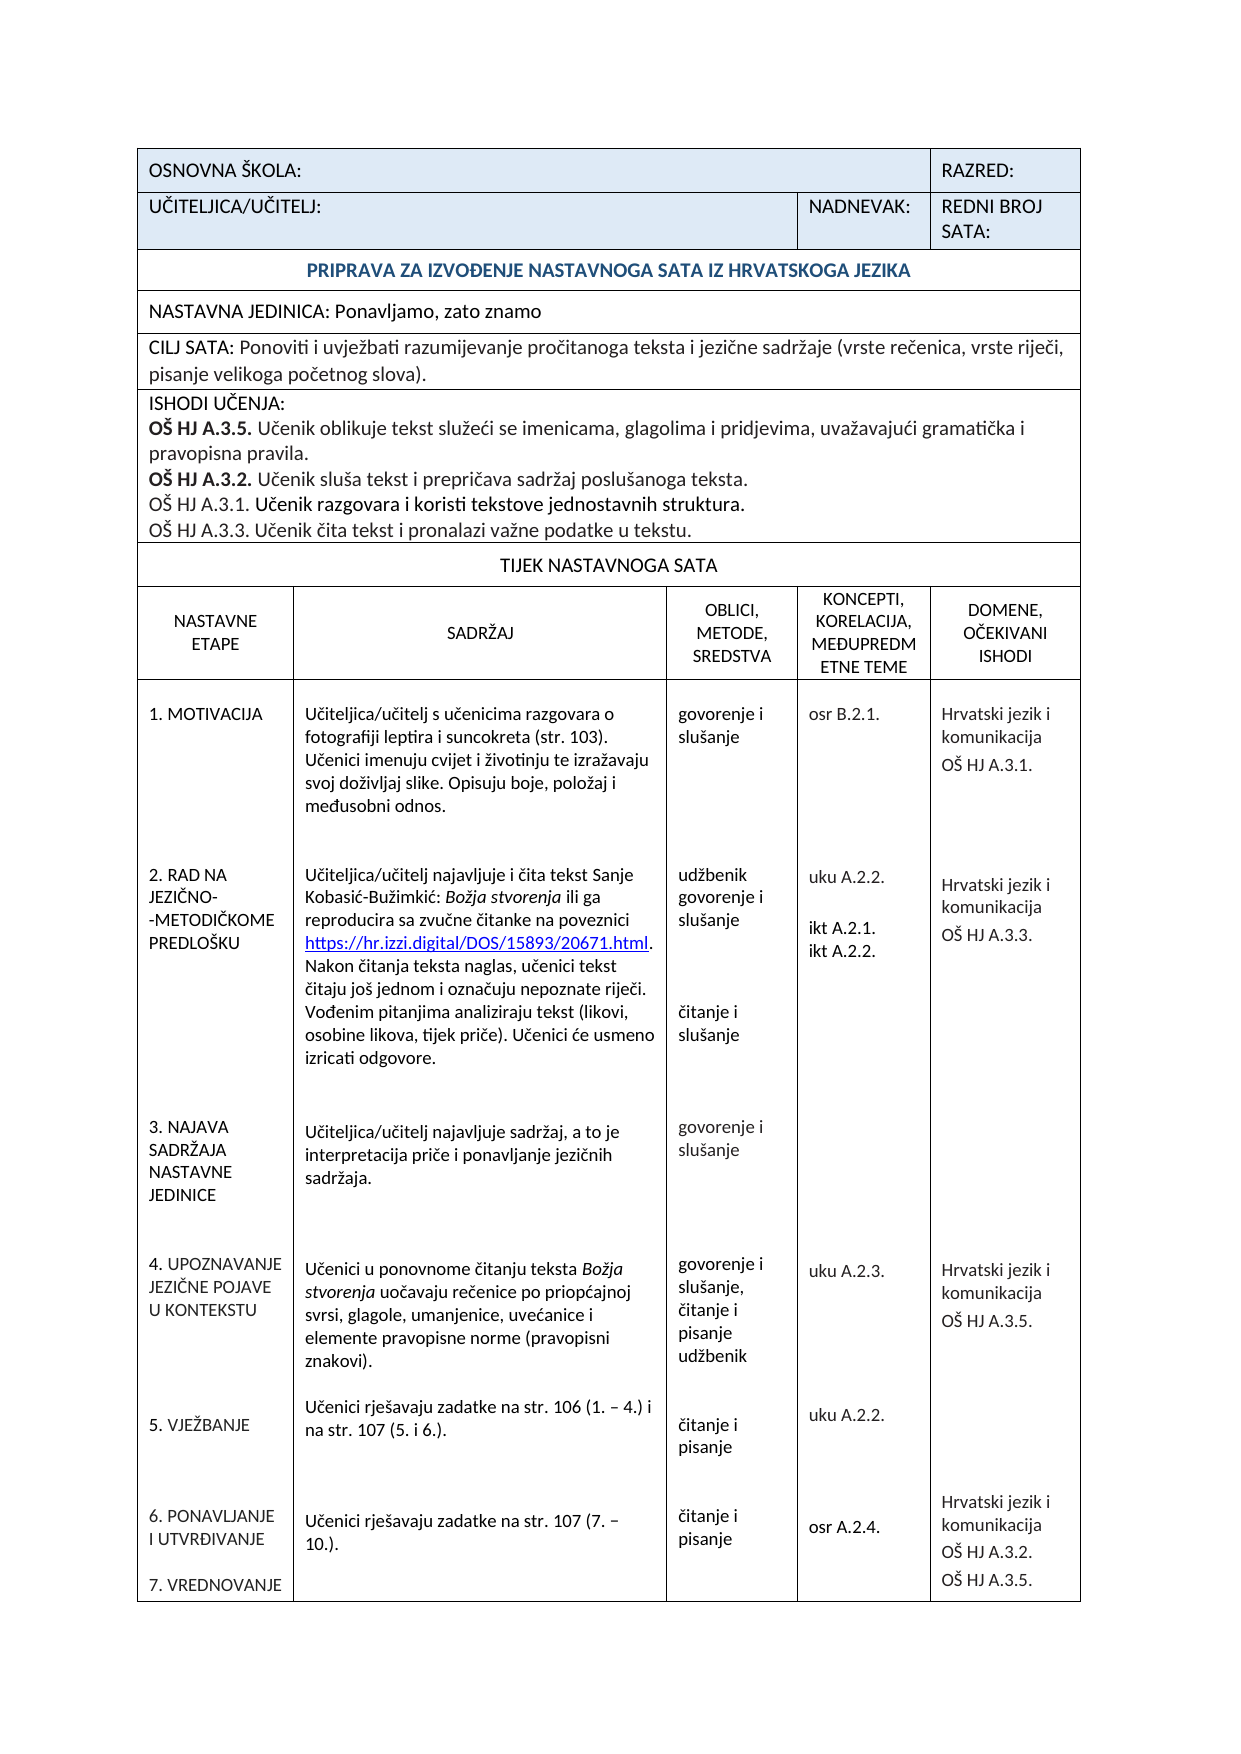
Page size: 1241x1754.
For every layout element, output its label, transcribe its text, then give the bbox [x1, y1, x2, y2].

table_cell NASTAVNA JEDINICA: Ponavljamo, zato znamo [138, 291, 1080, 333]
table_cell ISHODI UČENJA: OŠ HJ A.3.5. Učenik oblikuje tekst služeći se imenicama, glagolima i pridjevima, uvažavajući gramatička i pravopisna pravila. OŠ HJ A.3.2. Učenik sluša tekst i prepričava sadržaj poslušanoga teksta. OŠ HJ A.3.1. Učenik razgovara i koristi tekstove jednostavnih struktura. OŠ HJ A.3.3. Učenik čita tekst i pronalazi važne podatke u tekstu. [138, 390, 1080, 542]
table_header RAZRED: [931, 149, 1080, 192]
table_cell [138, 680, 293, 1601]
table_cell TIJEK NASTAVNOGA SATA [138, 543, 1080, 586]
table_cell KONCEPTI, KORELACIJA, MEĐUPREDMETNE TEME [798, 587, 930, 678]
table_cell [294, 680, 666, 1601]
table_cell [931, 680, 1080, 1601]
table_cell REDNI BROJ SATA: [931, 193, 1080, 249]
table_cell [798, 680, 930, 1601]
table_cell NASTAVNE ETAPE [138, 587, 293, 678]
table_cell OBLICI, METODE, SREDSTVA [667, 587, 797, 678]
table_cell PRIPRAVA ZA IZVOĐENJE NASTAVNOGA SATA IZ HRVATSKOGA JEZIKA [138, 250, 1080, 289]
table_header OSNOVNA ŠKOLA: [138, 149, 930, 192]
table_cell UČITELJICA/UČITELJ: [138, 193, 797, 249]
table_cell SADRŽAJ [294, 587, 666, 678]
table_cell DOMENE, OČEKIVANI ISHODI [931, 587, 1080, 678]
table_cell CILJ SATA: Ponoviti i uvježbati razumijevanje pročitanoga teksta i jezične sadržaje (vrste rečenica, vrste riječi, pisanje velikoga početnog slova). [138, 334, 1080, 389]
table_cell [667, 680, 797, 1601]
table_cell NADNEVAK: [798, 193, 930, 249]
